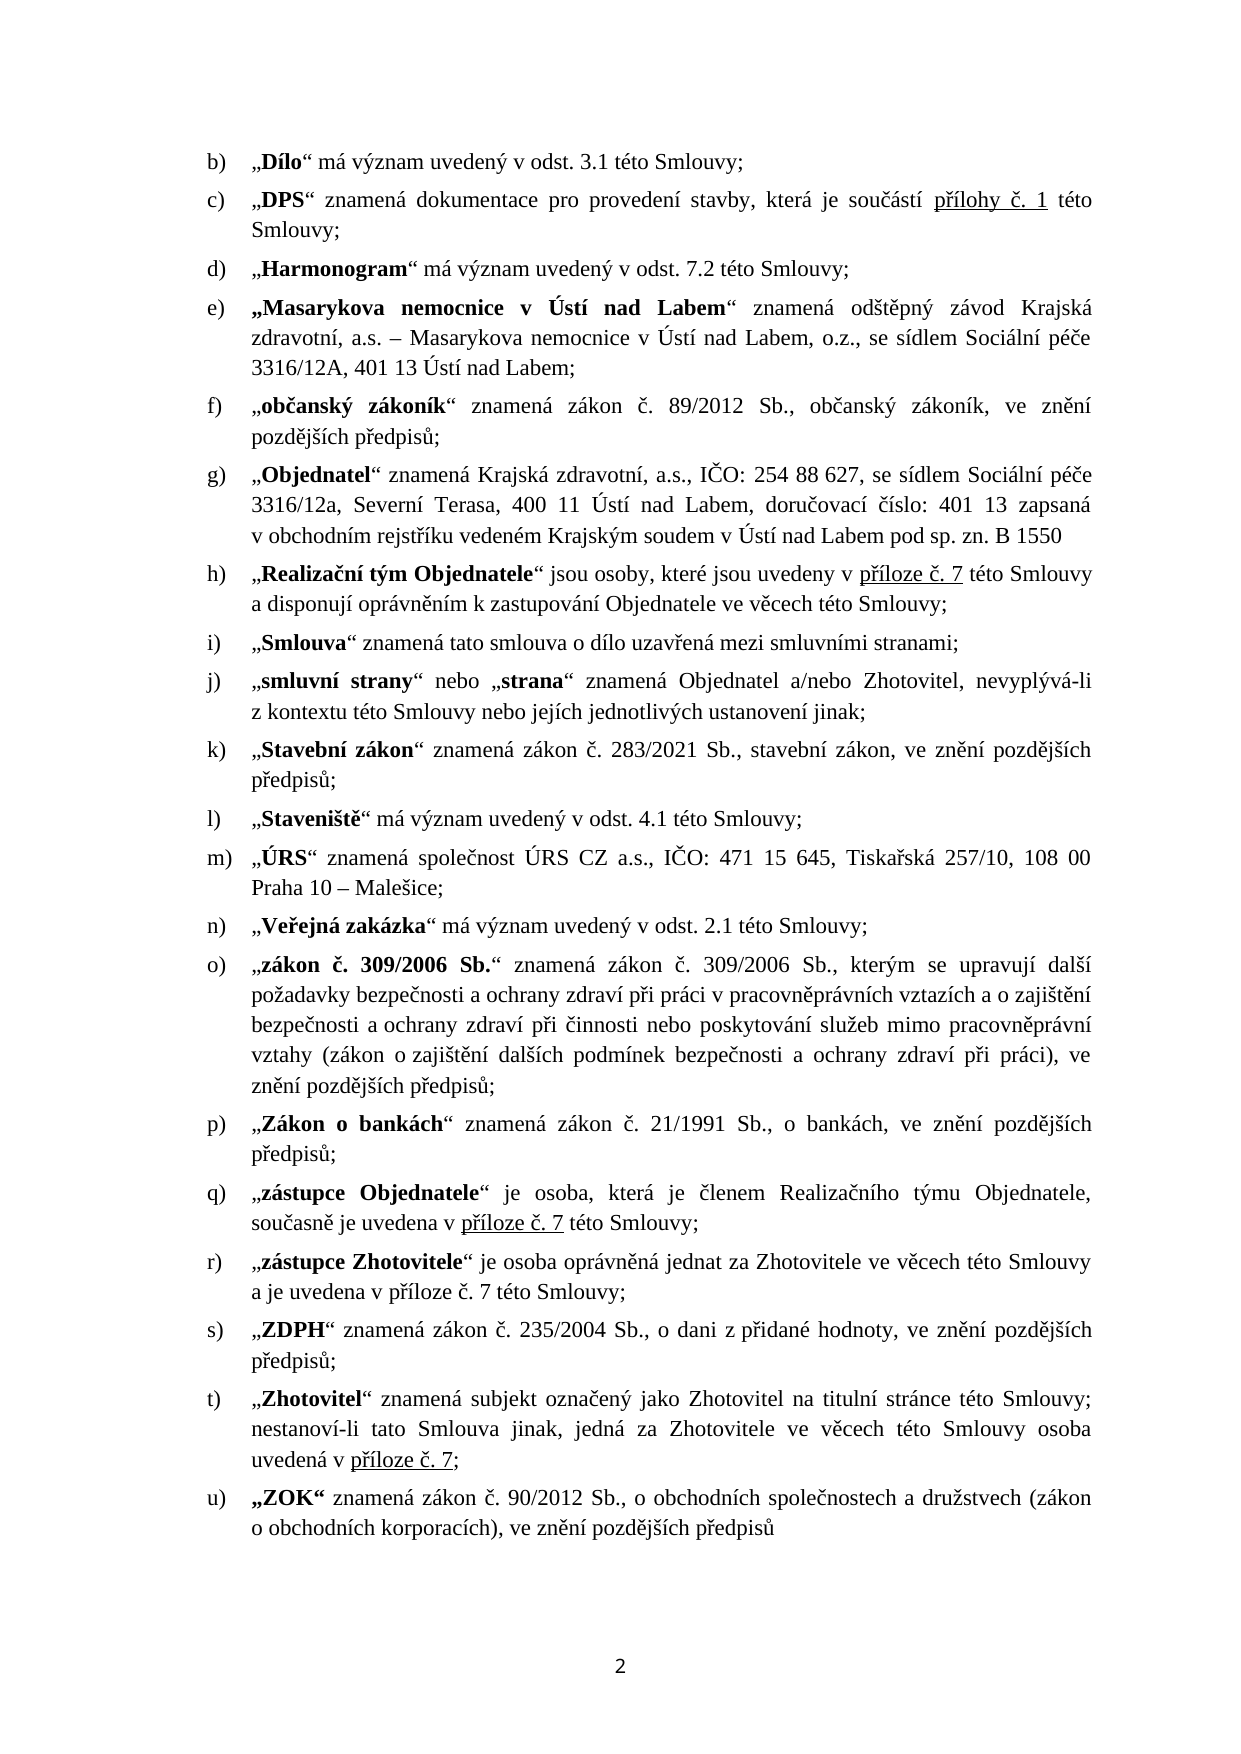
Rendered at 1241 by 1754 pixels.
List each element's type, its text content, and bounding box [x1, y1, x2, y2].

list „zástupce Objednatele“ je osoba, která je členem Realizačního týmu Objednatele, současně je uvedena v příloze č. 7 této Smlouvy; [207, 1179, 1092, 1236]
list „Staveniště“ má význam uvedený v odst. 4.1 této Smlouvy; [207, 805, 1092, 831]
list „Harmonogram“ má význam uvedený v odst. 7.2 této Smlouvy; [207, 255, 1092, 281]
list „ZOK“ znamená zákon č. 90/2012 Sb., o obchodních společnostech a družstvech (zákon o obchodních korporacích), ve znění pozdějších předpisů [207, 1484, 1092, 1541]
list „zákon č. 309/2006 Sb.“ znamená zákon č. 309/2006 Sb., kterým se upravují další požadavky bezpečnosti a ochrany zdraví při práci v pracovněprávních vztazích a o zajištění bezpečnosti a ochrany zdraví při činnosti nebo poskytování služeb mimo pracovněprávní vztahy (zákon o zajištění dalších podmínek bezpečnosti a ochrany zdraví při práci), ve znění pozdějších předpisů; [207, 951, 1092, 1098]
list „občanský zákoník“ znamená zákon č. 89/2012 Sb., občanský zákoník, ve znění pozdějších předpisů; [207, 392, 1092, 449]
list „Dílo“ má význam uvedený v odst. 3.1 této Smlouvy; [207, 148, 1092, 174]
list „Smlouva“ znamená tato smlouva o dílo uzavřená mezi smluvními stranami; [207, 629, 1092, 655]
list „Masarykova nemocnice v Ústí nad Labem“ znamená odštěpný závod Krajská zdravotní, a.s. – Masarykova nemocnice v Ústí nad Labem, o.z., se sídlem Sociální péče 3316/12A, 401 13 Ústí nad Labem; [207, 293, 1092, 380]
list „DPS“ znamená dokumentace pro provedení stavby, která je součástí přílohy č. 1 této Smlouvy; [207, 186, 1092, 243]
list „Stavební zákon“ znamená zákon č. 283/2021 Sb., stavební zákon, ve znění pozdějších předpisů; [207, 736, 1092, 793]
list „Veřejná zakázka“ má význam uvedený v odst. 2.1 této Smlouvy; [207, 912, 1092, 939]
list „Objednatel“ znamená Krajská zdravotní, a.s., IČO: 254 88 627, se sídlem Sociální péče 3316/12a, Severní Terasa, 400 11 Ústí nad Labem, doručovací číslo: 401 13 zapsaná v obchodním rejstříku vedeném Krajským soudem v Ústí nad Labem pod sp. zn. B 1550 [207, 461, 1092, 548]
list „ÚRS“ znamená společnost ÚRS CZ a.s., IČO: 471 15 645, Tiskařská 257/10, 108 00 Praha 10 – Malešice; [207, 843, 1092, 900]
list „Zákon o bankách“ znamená zákon č. 21/1991 Sb., o bankách, ve znění pozdějších předpisů; [207, 1110, 1092, 1167]
list „ZDPH“ znamená zákon č. 235/2004 Sb., o dani z přidané hodnoty, ve znění pozdějších předpisů; [207, 1316, 1092, 1373]
list „Zhotovitel“ znamená subjekt označený jako Zhotovitel na titulní stránce této Smlouvy; nestanoví-li tato Smlouva jinak, jedná za Zhotovitele ve věcech této Smlouvy osoba uvedená v příloze č. 7; [207, 1385, 1092, 1472]
list „smluvní strany“ nebo „strana“ znamená Objednatel a/nebo Zhotovitel, nevyplývá-li z kontextu této Smlouvy nebo jejích jednotlivých ustanovení jinak; [207, 667, 1092, 724]
list „Realizační tým Objednatele“ jsou osoby, které jsou uvedeny v příloze č. 7 této Smlouvy a disponují oprávněním k zastupování Objednatele ve věcech této Smlouvy; [207, 560, 1092, 617]
list „zástupce Zhotovitele“ je osoba oprávněná jednat za Zhotovitele ve věcech této Smlouvy a je uvedena v příloze č. 7 této Smlouvy; [207, 1248, 1092, 1304]
